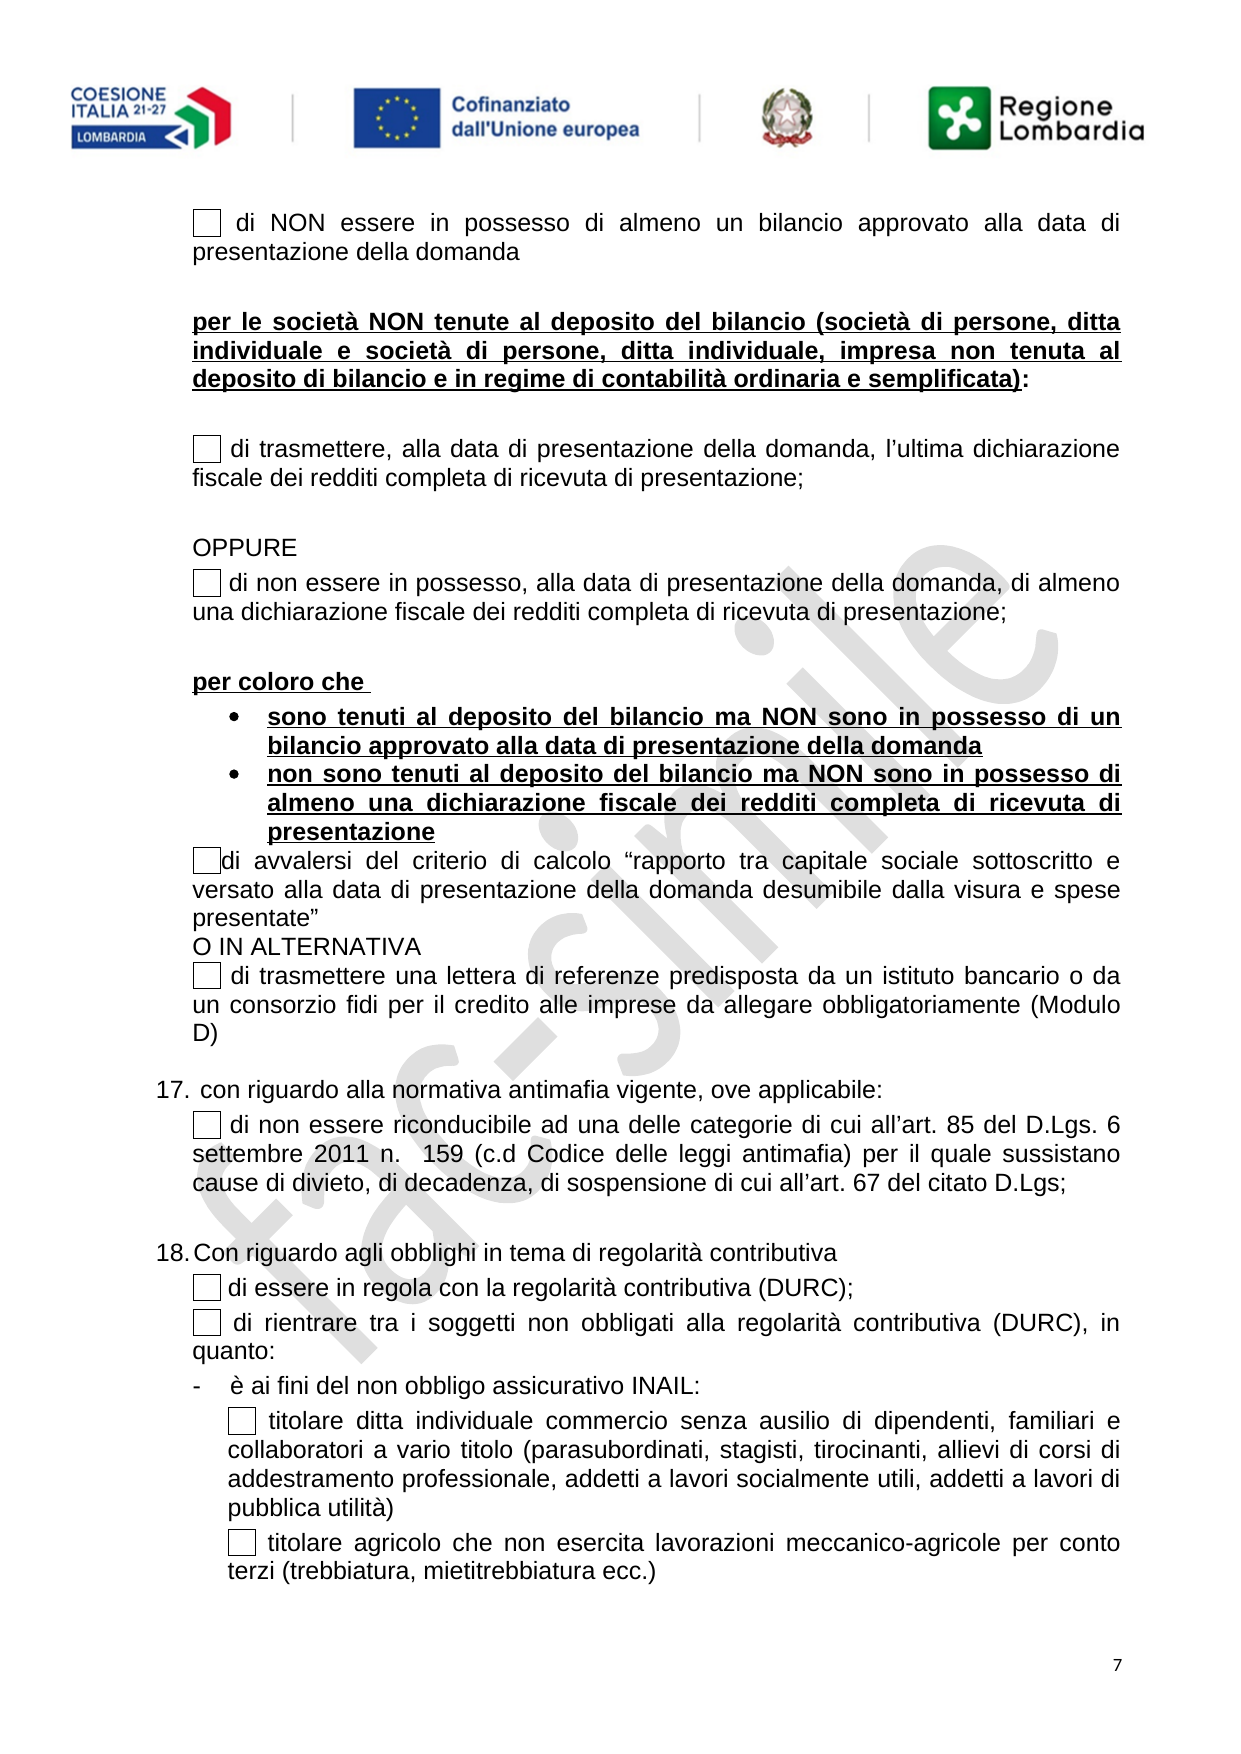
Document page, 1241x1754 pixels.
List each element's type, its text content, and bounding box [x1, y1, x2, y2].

picture [59, 73, 1157, 164]
list sono tenuti al deposito del bilancio ma NON sono in possesso di un bilancio approvato alla data di presentazione della domanda [229, 702, 1122, 759]
list di avvalersi del criterio di calcolo “rapporto tra capitale sociale sottoscritto e versato alla data di presentazione della domanda desumibile dalla visura e spese presentate” [192, 846, 1122, 932]
list Con riguardo agli obblighi in tema di regolarità contributiva [156, 1238, 1122, 1266]
text per coloro che [192, 667, 1122, 696]
list titolare ditta individuale commercio senza ausilio di dipendenti, familiari e collaboratori a vario titolo (parasubordinati, stagisti, tirocinanti, allievi di corsi di addestramento professionale, addetti a lavori socialmente utili, addetti a lavori di pubblica utilità) [227, 1406, 1122, 1521]
text di NON essere in possesso di almeno un bilancio approvato alla data di presentazione della domanda [192, 208, 1122, 266]
list di trasmettere una lettera di referenze predisposta da un istituto bancario o da un consorzio fidi per il credito alle imprese da allegare obbligatoriamente (Modulo D) [192, 961, 1122, 1047]
text OPPURE [192, 533, 1122, 562]
text per le società NON tenute al deposito del bilancio (società di persone, ditta individuale e società di persone, ditta individuale, impresa non tenuta al deposito di bilancio e in regime di contabilità ordinaria e semplificata): [192, 307, 1122, 361]
list O IN ALTERNATIVA [192, 932, 1122, 961]
text di non essere riconducibile ad una delle categorie di cui all’art. 85 del D.Lgs. 6 settembre 2011 n. 159 (c.d Codice delle leggi antimafia) per il quale sussistano cause di divieto, di decadenza, di sospensione di cui all’art. 67 del citato D.Lgs; [192, 1110, 1122, 1196]
list è ai fini del non obbligo assicurativo INAIL: [192, 1371, 1122, 1400]
list titolare agricolo che non esercita lavorazioni meccanico-agricole per conto terzi (trebbiatura, mietitrebbiatura ecc.) [227, 1528, 1122, 1585]
text di trasmettere, alla data di presentazione della domanda, l’ultima dichiarazione fiscale dei redditi completa di ricevuta di presentazione; [192, 434, 1122, 492]
text di rientrare tra i soggetti non obbligati alla regolarità contributiva (DURC), in quanto: [192, 1308, 1122, 1365]
text di essere in regola con la regolarità contributiva (DURC); [192, 1273, 1122, 1301]
list con riguardo alla normativa antimafia vigente, ove applicabile: [156, 1075, 1122, 1104]
text di non essere in possesso, alla data di presentazione della domanda, di almeno una dichiarazione fiscale dei redditi completa di ricevuta di presentazione; [192, 568, 1122, 626]
list non sono tenuti al deposito del bilancio ma NON sono in possesso di almeno una dichiarazione fiscale dei redditi completa di ricevuta di presentazione [229, 759, 1122, 846]
text per le società NON tenute al deposito del bilancio (società di persone, ditta individuale e società di persone, ditta individuale, impresa non tenuta al deposito di bilancio e in regime di contabilità ordinaria e semplificata): [192, 362, 1122, 393]
